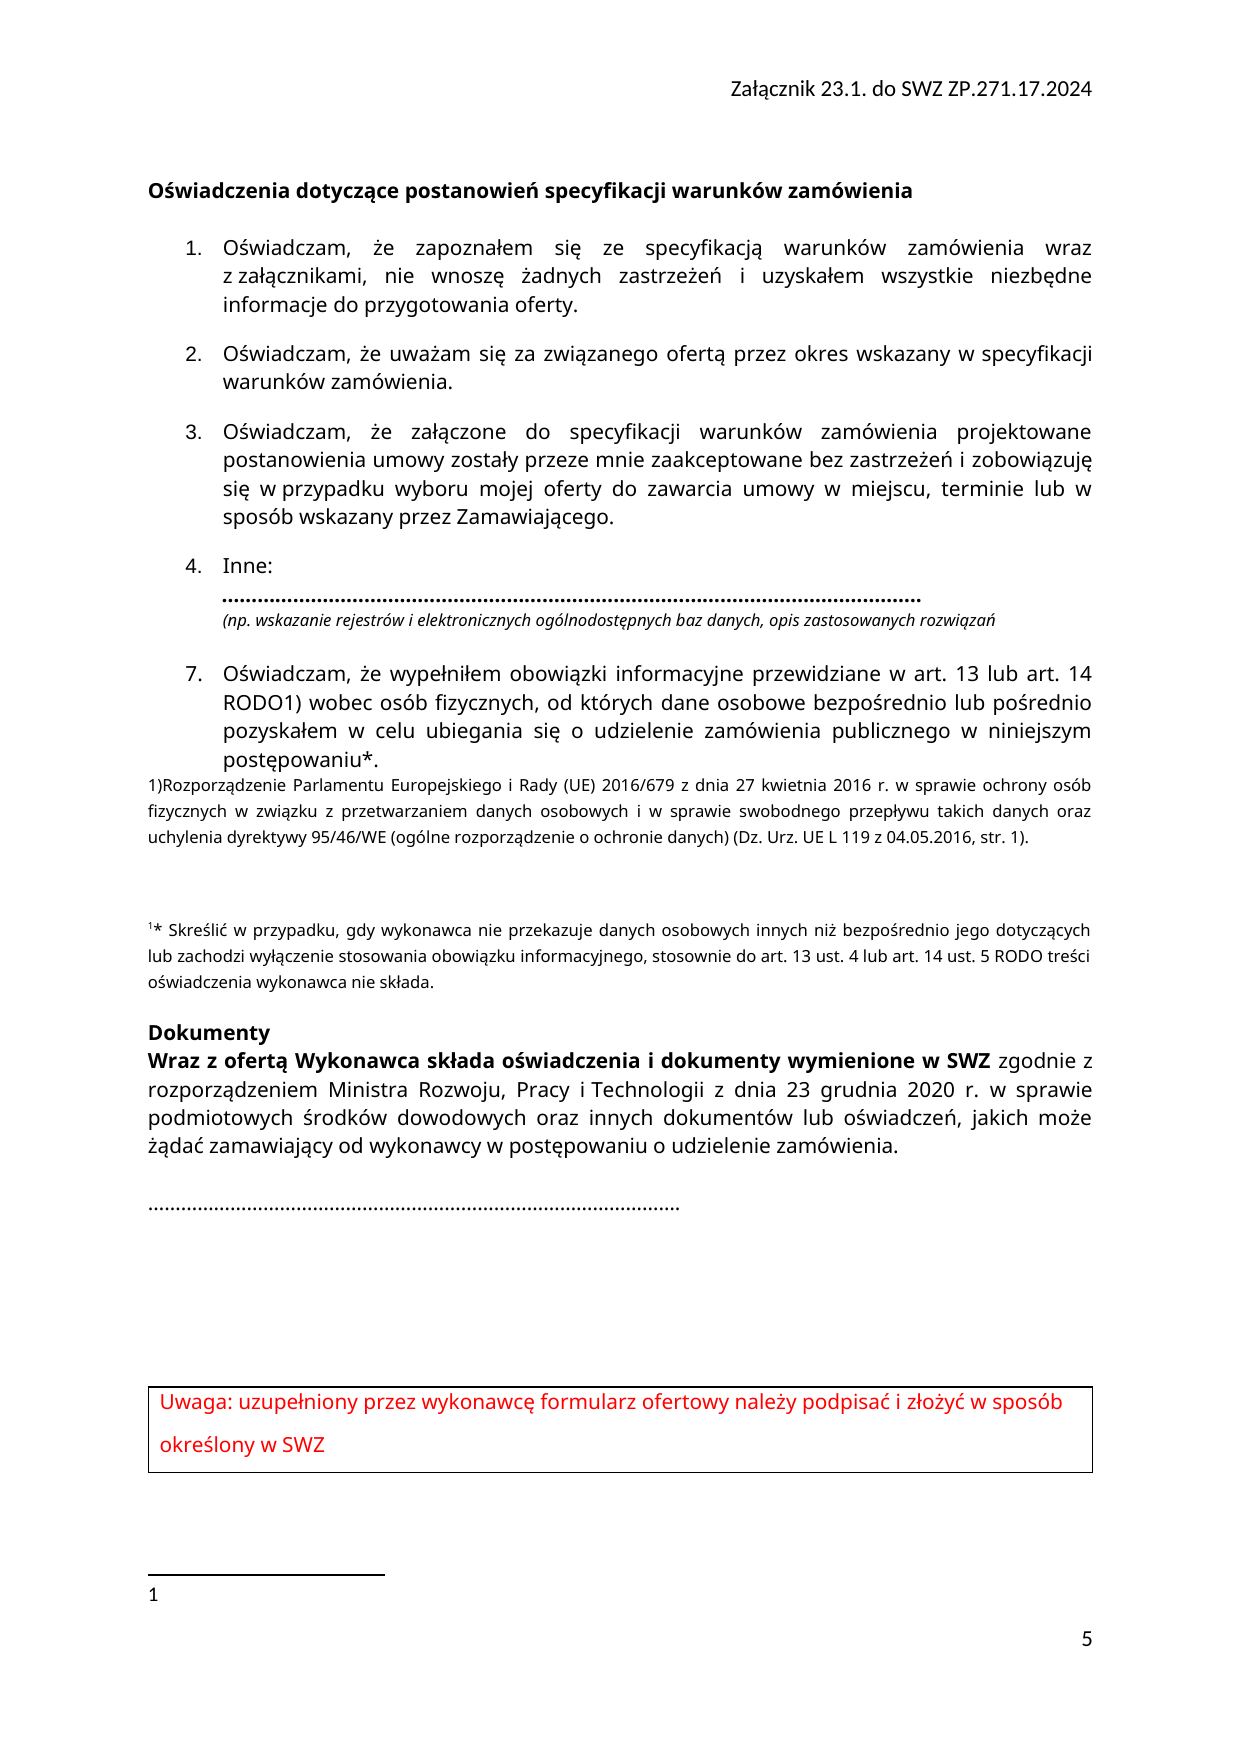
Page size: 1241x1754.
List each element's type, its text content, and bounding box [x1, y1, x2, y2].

list Inne: [185, 551, 1093, 580]
text 1)Rozporządzenie Parlamentu Europejskiego i Rady (UE) 2016/679 z dnia 27 kwietnia 2016 r. w sprawie ochrony osób fizycznych w związku z przetwarzaniem danych osobowych i w sprawie swobodnego przepływu takich danych oraz uchylenia dyrektywy 95/46/WE (ogólne rozporządzenie o ochronie danych) (Dz. Urz. UE L 119 z 04.05.2016, str. 1). [148, 773, 1093, 848]
list Oświadczam, że załączone do specyfikacji warunków zamówienia projektowane postanowienia umowy zostały przeze mnie zaakceptowane bez zastrzeżeń i zobowiązuję się w przypadku wyboru mojej oferty do zawarcia umowy w miejscu, terminie lub w sposób wskazany przez Zamawiającego. [185, 417, 1093, 531]
text Dokumenty [148, 1018, 1093, 1046]
list Oświadczam, że wypełniłem obowiązki informacyjne przewidziane w art. 13 lub art. 14 RODO1) wobec osób fizycznych, od których dane osobowe bezpośrednio lub pośrednio pozyskałem w celu ubiegania się o udzielenie zamówienia publicznego w niniejszym postępowaniu*. [185, 659, 1093, 773]
list Oświadczam, że uważam się za związanego ofertą przez okres wskazany w specyfikacji warunków zamówienia. [185, 339, 1093, 396]
table_header Uwaga: uzupełniony przez wykonawcę formularz ofertowy należy podpisać i złożyć w sposób określony w SWZ [149, 1388, 1092, 1472]
text Wraz z ofertą Wykonawca składa oświadczenia i dokumenty wymienione w SWZ zgodnie z rozporządzeniem Ministra Rozwoju, Pracy i Technologii z dnia 23 grudnia 2020 r. w sprawie podmiotowych środków dowodowych oraz innych dokumentów lub oświadczeń, jakich może żądać zamawiający od wykonawcy w postępowaniu o udzielenie zamówienia. [148, 1046, 1093, 1160]
text ……………………………………………………………………………………. [148, 1188, 1093, 1217]
text (np. wskazanie rejestrów i elektronicznych ogólnodostępnych baz danych, opis zastosowanych rozwiązań [223, 608, 1093, 631]
text Oświadczenia dotyczące postanowień specyfikacji warunków zamówienia [148, 176, 1093, 204]
text * Skreślić w przypadku, gdy wykonawca nie przekazuje danych osobowych innych niż bezpośrednio jego dotyczących lub zachodzi wyłączenie stosowania obowiązku informacyjnego, stosownie do art. 13 ust. 4 lub art. 14 ust. 5 RODO treści oświadczenia wykonawca nie składa. [148, 919, 1093, 994]
text ………………………………………………………………………………………………………. [221, 580, 1093, 608]
list Oświadczam, że zapoznałem się ze specyfikacją warunków zamówienia wraz z załącznikami, nie wnoszę żadnych zastrzeżeń i uzyskałem wszystkie niezbędne informacje do przygotowania oferty. [185, 233, 1093, 318]
